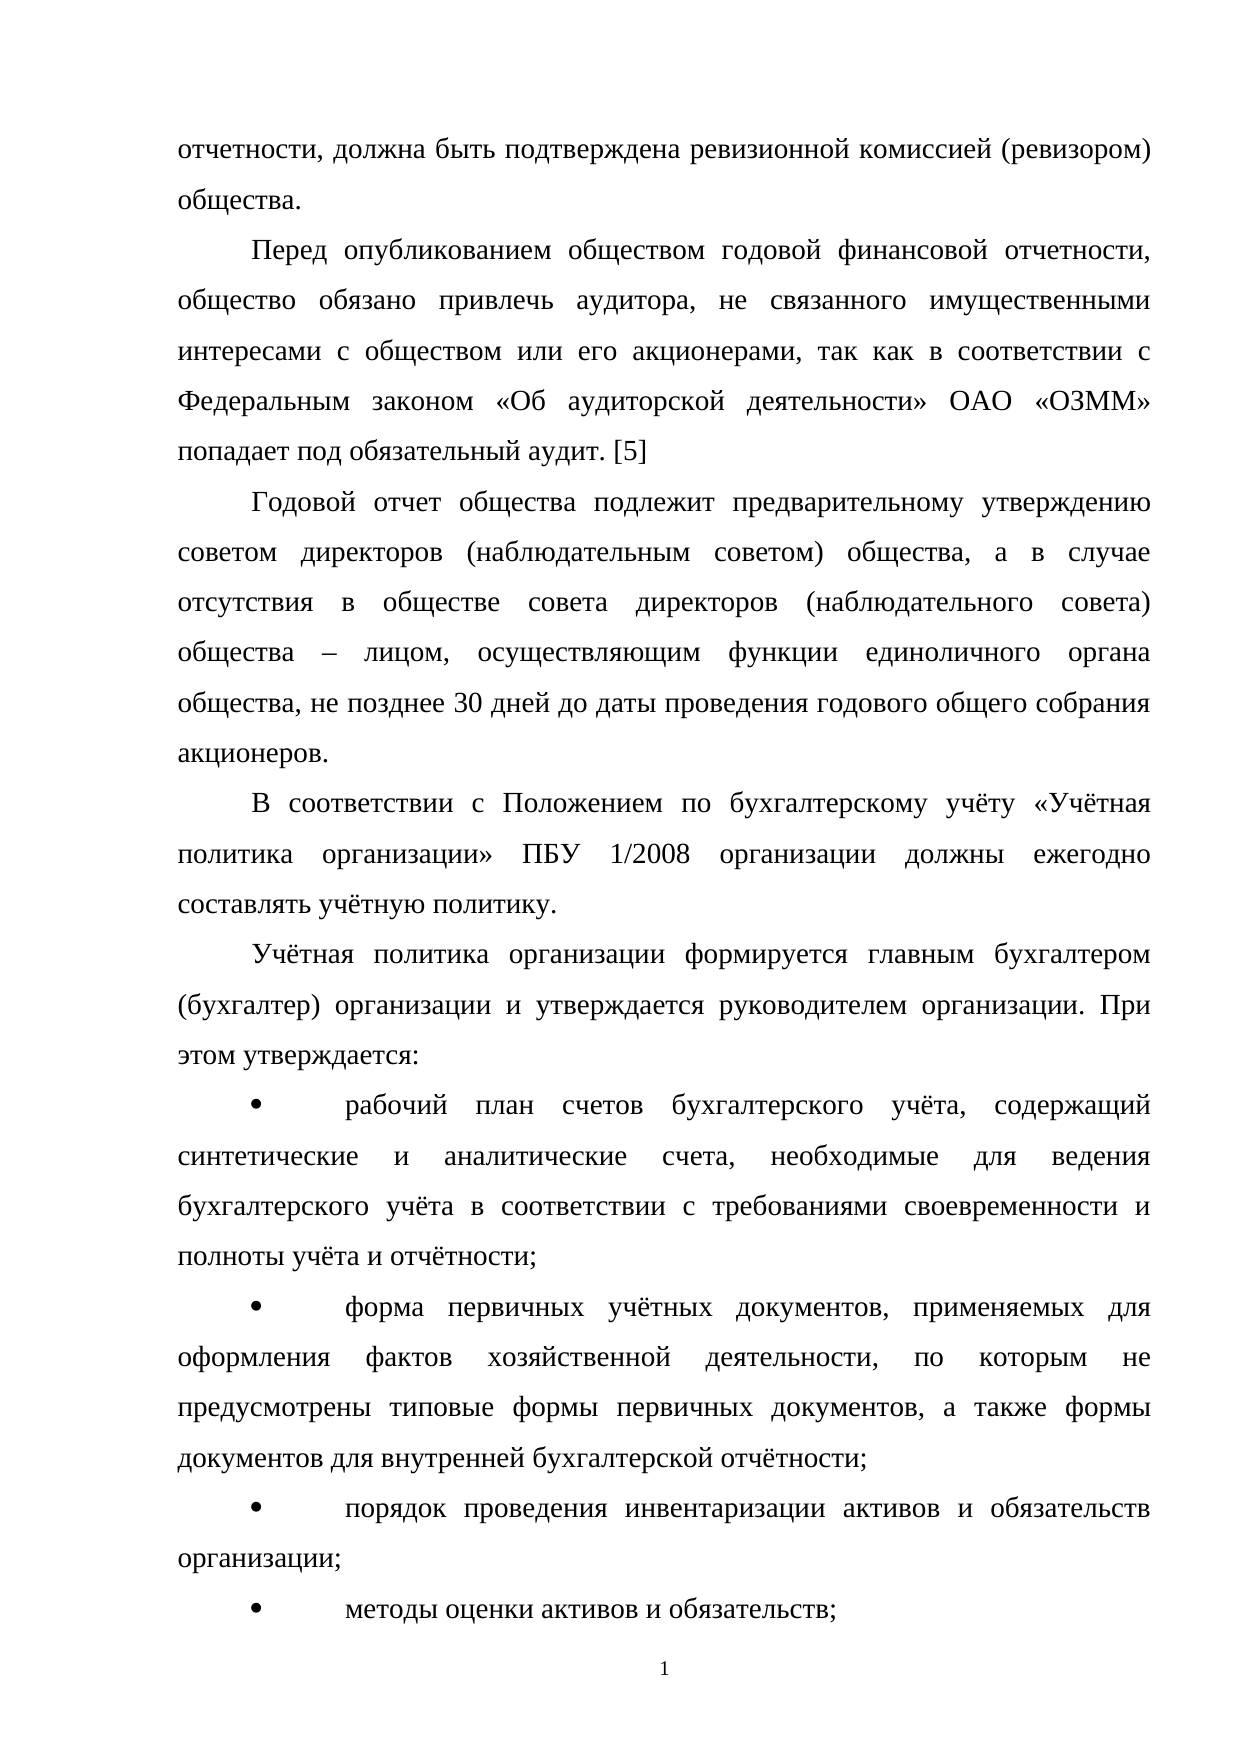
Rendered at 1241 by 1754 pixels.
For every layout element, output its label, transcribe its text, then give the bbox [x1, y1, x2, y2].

list форма первичных учётных документов, применяемых для оформления фактов хозяйственной деятельности, по которым не предусмотрены типовые формы первичных документов, а также формы документов для внутренней бухгалтерской отчётности; [177, 1289, 1152, 1473]
list рабочий план счетов бухгалтерского учёта, содержащий синтетические и аналитические счета, необходимые для ведения бухгалтерского учёта в соответствии с требованиями своевременности и полноты учёта и отчётности; [177, 1087, 1152, 1272]
text В соответствии с Положением по бухгалтерскому учёту «Учётная политика организации» ПБУ 1/2008 организации должны ежегодно составлять учётную политику. [177, 786, 1152, 920]
text Перед опубликованием обществом годовой финансовой отчетности, общество обязано привлечь аудитора, не связанного имущественными интересами с обществом или его акционерами, так как в соответствии с Федеральным законом «Об аудиторской деятельности» ОАО «ОЗММ» попадает под обязательный аудит. [5] [177, 232, 1152, 467]
text Годовой отчет общества подлежит предварительному утверждению советом директоров (наблюдательным советом) общества, а в случае отсутствия в обществе совета директоров (наблюдательного совета) общества – лицом, осуществляющим функции единоличного органа общества, не позднее 30 дней до даты проведения годового общего собрания акционеров. [177, 484, 1152, 769]
list методы оценки активов и обязательств; [177, 1591, 1152, 1624]
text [177, 131, 1152, 215]
text Учётная политика организации формируется главным бухгалтером (бухгалтер) организации и утверждается руководителем организации. При этом утверждается: [177, 936, 1152, 1071]
list порядок проведения инвентаризации активов и обязательств организации; [177, 1490, 1152, 1574]
